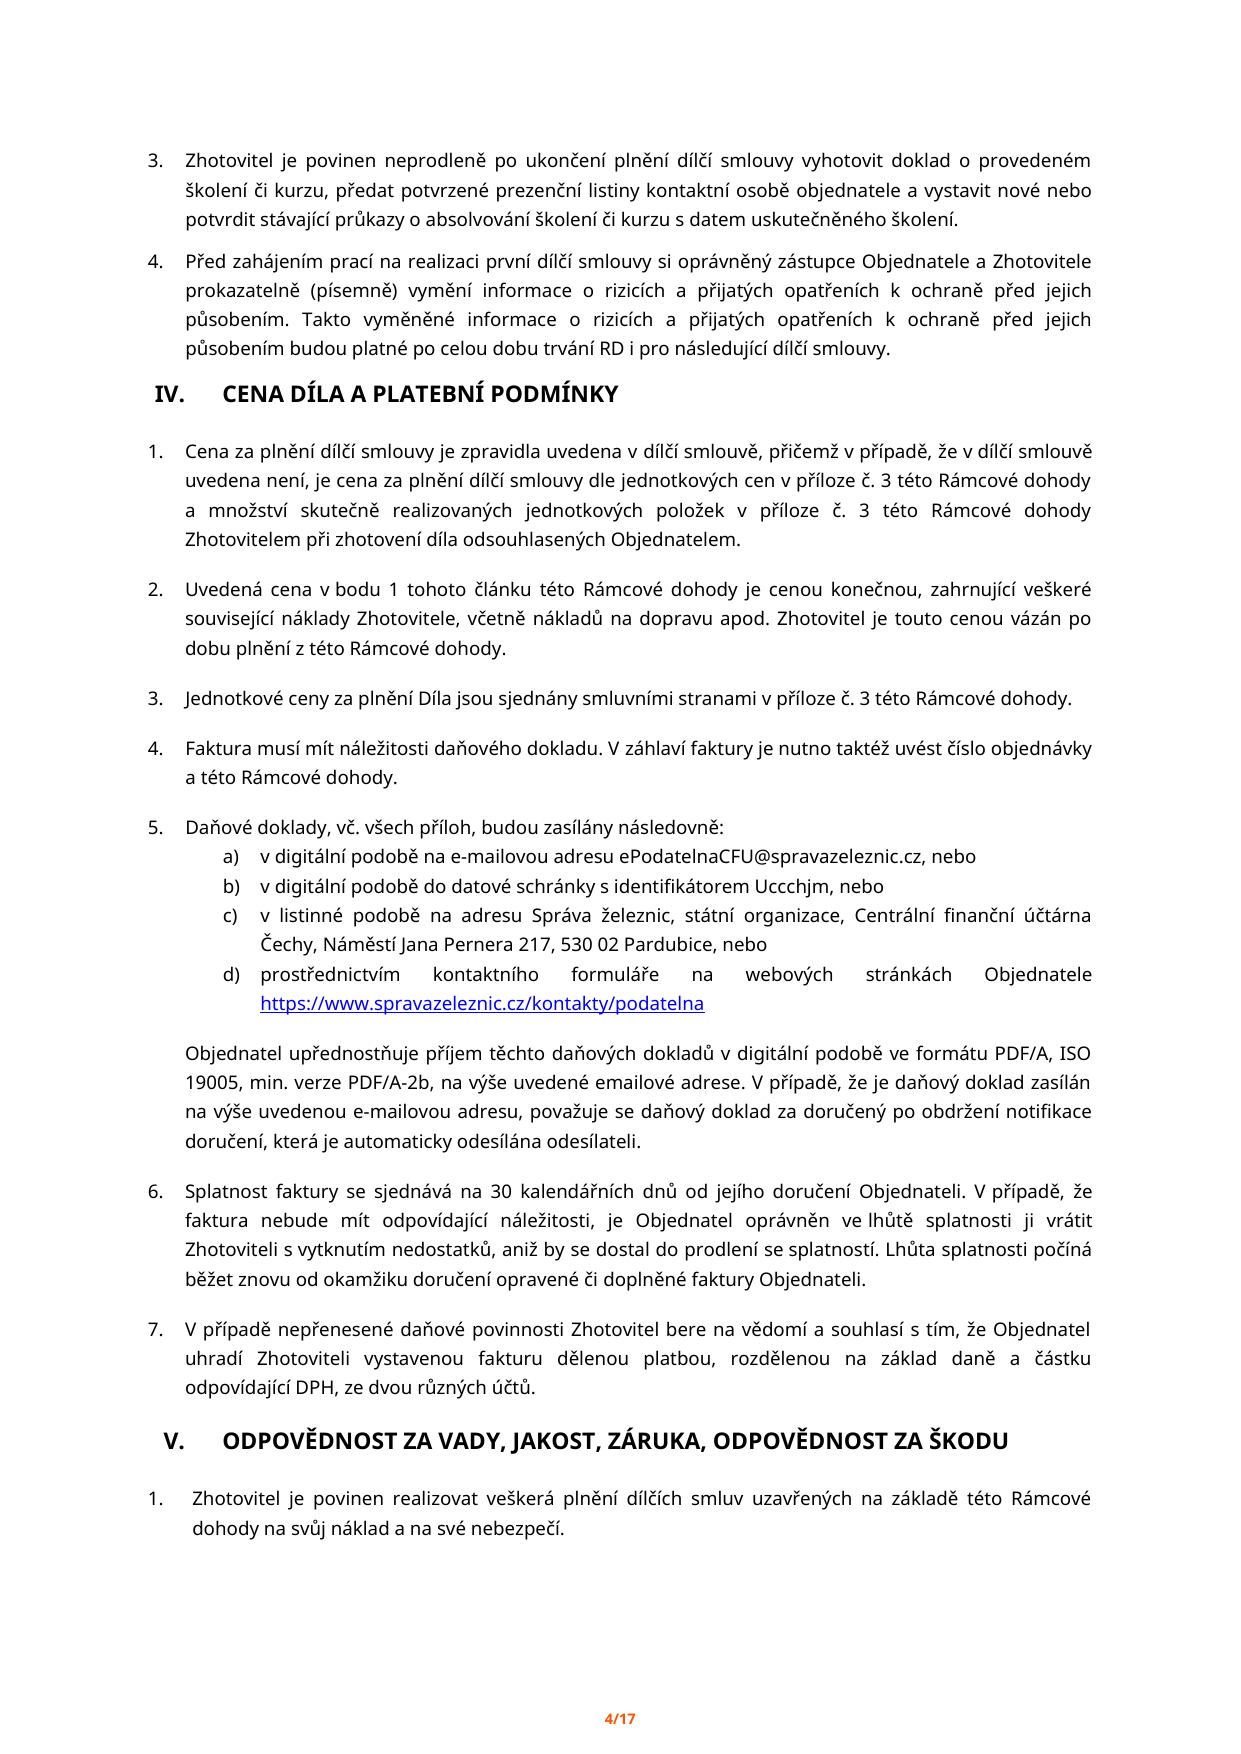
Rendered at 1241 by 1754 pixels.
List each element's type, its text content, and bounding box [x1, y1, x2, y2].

list Jednotkové ceny za plnění Díla jsou sjednány smluvními stranami v příloze č. 3 této Rámcové dohody. [148, 685, 1093, 711]
list v digitální podobě do datové schránky s identifikátorem Uccchjm, nebo [223, 873, 1093, 898]
list Zhotovitel je povinen realizovat veškerá plnění dílčích smluv uzavřených na základě této Rámcové dohody na svůj náklad a na své nebezpečí. [148, 1486, 1093, 1540]
list Cena za plnění dílčí smlouvy je zpravidla uvedena v dílčí smlouvě, přičemž v případě, že v dílčí smlouvě uvedena není, je cena za plnění dílčí smlouvy dle jednotkových cen v příloze č. 3 této Rámcové dohody a množství skutečně realizovaných jednotkových položek v příloze č. 3 této Rámcové dohody Zhotovitelem při zhotovení díla odsouhlasených Objednatelem. [148, 438, 1093, 552]
text Před zahájením prací na realizaci první dílčí smlouvy si oprávněný zástupce Objednatele a Zhotovitele prokazatelně (písemně) vymění informace o rizicích a přijatých opatřeních k ochraně před jejich působením. Takto vyměněné informace o rizicích a přijatých opatřeních k ochraně před jejich působením budou platné po celou dobu trvání RD i pro následující dílčí smlouvy. [148, 248, 1093, 361]
list ODPOVĚDNOST ZA VADY, JAKOST, ZÁRUKA, ODPOVĚDNOST ZA ŠKODU [185, 1425, 1093, 1456]
list Splatnost faktury se sjednává na 30 kalendářních dnů od jejího doručení Objednateli. V případě, že faktura nebude mít odpovídající náležitosti, je Objednatel oprávněn ve lhůtě splatnosti ji vrátit Zhotoviteli s vytknutím nedostatků, aniž by se dostal do prodlení se splatností. Lhůta splatnosti počíná běžet znovu od okamžiku doručení opravené či doplněné faktury Objednateli. [148, 1178, 1093, 1291]
list Faktura musí mít náležitosti daňového dokladu. V záhlaví faktury je nutno taktéž uvést číslo objednávky a této Rámcové dohody. [148, 735, 1093, 790]
list Daňové doklady, vč. všech příloh, budou zasílány následovně: [148, 814, 1093, 840]
text Objednatel upřednostňuje příjem těchto daňových dokladů v digitální podobě ve formátu PDF/A, ISO 19005, min. verze PDF/A-2b, na výše uvedené emailové adrese. V případě, že je daňový doklad zasílán na výše uvedenou e-mailovou adresu, považuje se daňový doklad za doručený po obdržení notifikace doručení, která je automaticky odesílána odesílateli. [185, 1040, 1093, 1153]
list Uvedená cena v bodu 1 tohoto článku této Rámcové dohody je cenou konečnou, zahrnující veškeré související náklady Zhotovitele, včetně nákladů na dopravu apod. Zhotovitel je touto cenou vázán po dobu plnění z této Rámcové dohody. [148, 576, 1093, 660]
list v listinné podobě na adresu Správa železnic, státní organizace, Centrální finanční účtárna Čechy, Náměstí Jana Pernera 217, 530 02 Pardubice, nebo [223, 902, 1093, 957]
list prostřednictvím kontaktního formuláře na webových stránkách Objednatele https://www.spravazeleznic.cz/kontakty/podatelna [223, 961, 1093, 1016]
list V případě nepřenesené daňové povinnosti Zhotovitel bere na vědomí a souhlasí s tím, že Objednatel uhradí Zhotoviteli vystavenou fakturu dělenou platbou, rozdělenou na základ daně a částku odpovídající DPH, ze dvou různých účtů. [148, 1316, 1093, 1400]
list CENA DÍLA A PLATEBNÍ PODMÍNKY [185, 377, 1093, 409]
text Zhotovitel je povinen neprodleně po ukončení plnění dílčí smlouvy vyhotovit doklad o provedeném školení či kurzu, předat potvrzené prezenční listiny kontaktní osobě objednatele a vystavit nové nebo potvrdit stávající průkazy o absolvování školení či kurzu s datem uskutečněného školení. [148, 148, 1093, 232]
list v digitální podobě na e-mailovou adresu ePodatelnaCFU@spravazeleznic.cz, nebo [223, 844, 1093, 869]
